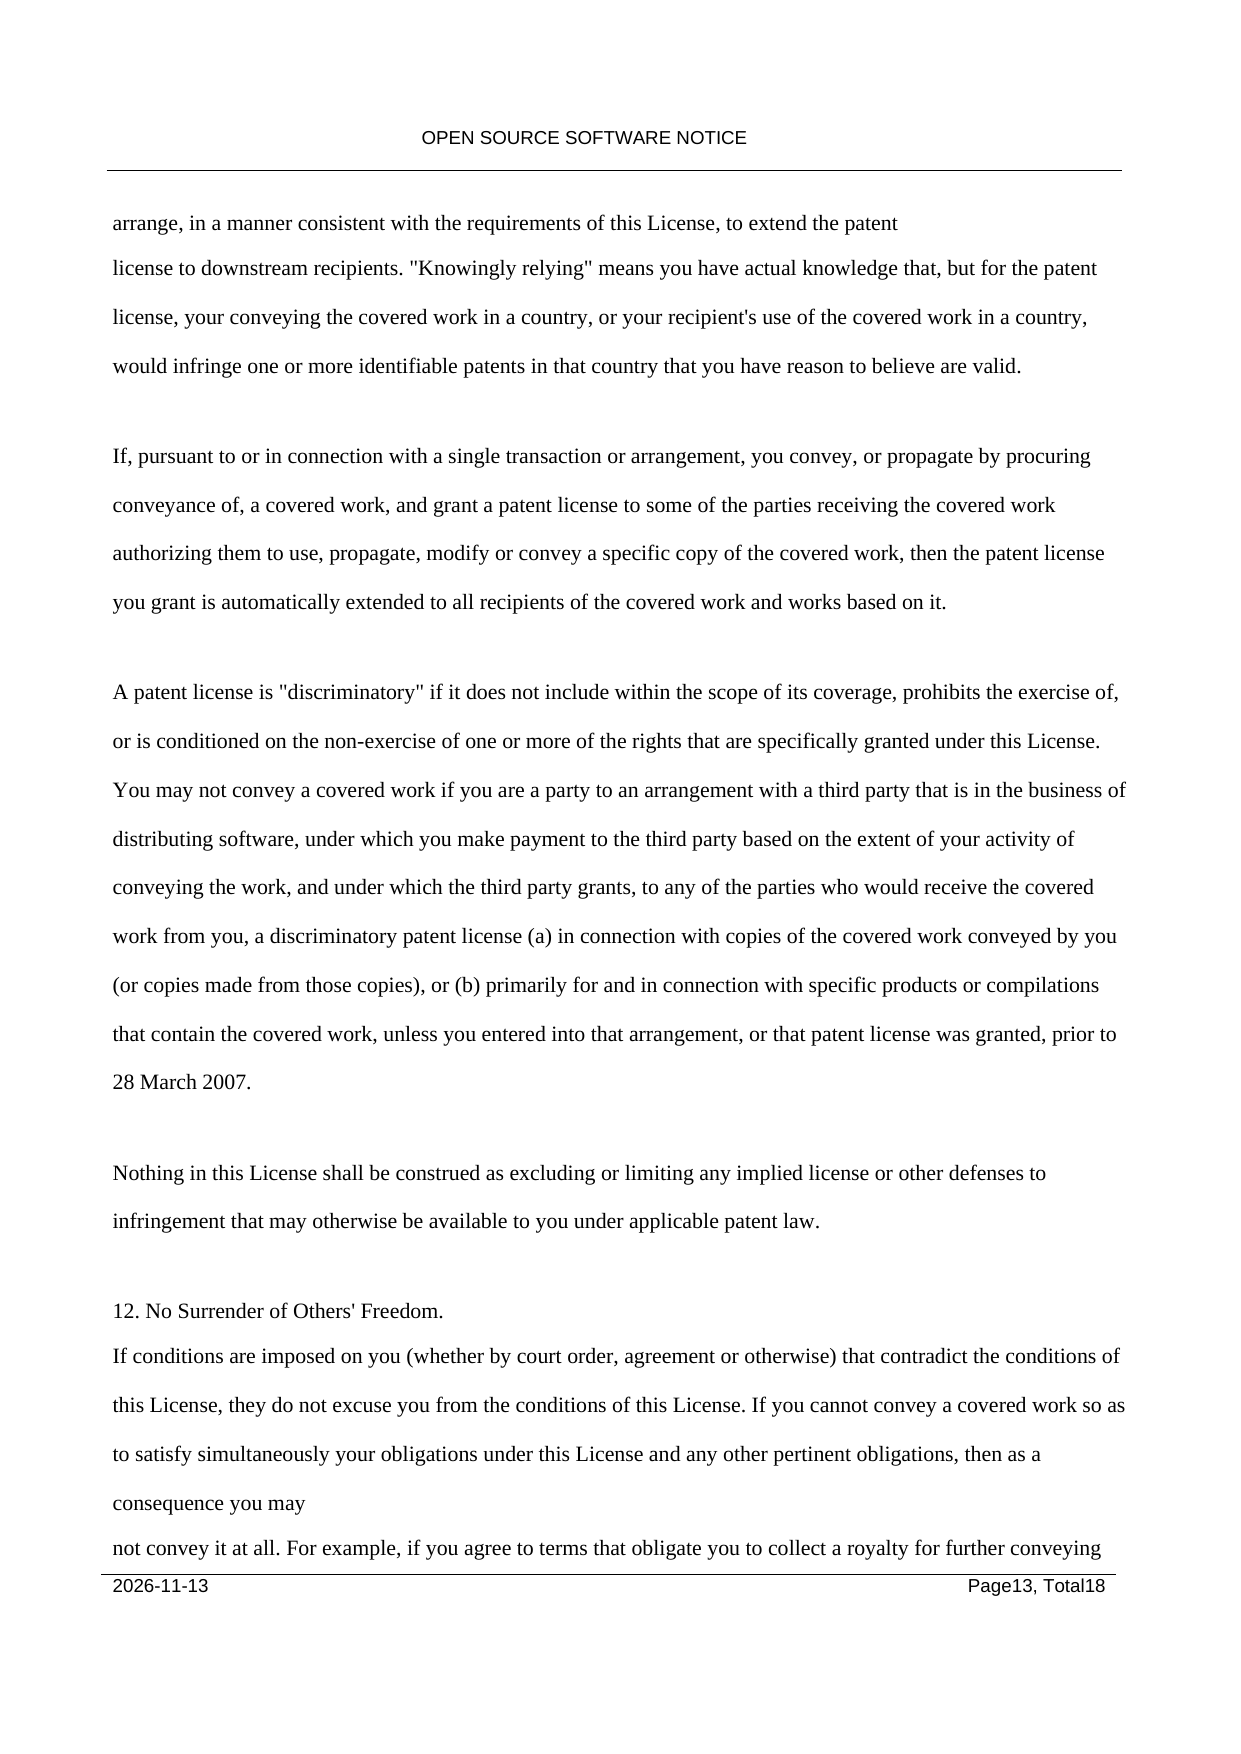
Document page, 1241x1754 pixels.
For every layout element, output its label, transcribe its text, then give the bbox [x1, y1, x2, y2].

text 12. No Surrender of Others' Freedom. [112, 1295, 1128, 1327]
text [112, 206, 1128, 239]
text A patent license is "discriminatory" if it does not include within the scope of its coverage, prohibits the exercise of, or is conditioned on the non-exercise of one or more of the rights that are specifically granted under this License. You may not convey a covered work if you are a party to an arrangement with a third party that is in the business of distributing software, under which you make payment to the third party based on the extent of your activity of conveying the work, and under which the third party grants, to any of the parties who would receive the covered work from you, a discriminatory patent license (a) in connection with copies of the covered work conveyed by you (or copies made from those copies), or (b) primarily for and in connection with specific products or compilations that contain the covered work, unless you entered into that arrangement, or that patent license was granted, prior to 28 March 2007. [112, 676, 1128, 1098]
text If, pursuant to or in connection with a single transaction or arrangement, you convey, or propagate by procuring conveyance of, a covered work, and grant a patent license to some of the parties receiving the covered work authorizing them to use, propagate, modify or convey a specific copy of the covered work, then the patent license you grant is automatically extended to all recipients of the covered work and works based on it. [112, 439, 1128, 618]
text Nothing in this License shall be construed as excluding or limiting any implied license or other defenses to infringement that may otherwise be available to you under applicable patent law. [112, 1156, 1128, 1237]
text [112, 1531, 1128, 1564]
text license to downstream recipients. "Knowingly relying" means you have actual knowledge that, but for the patent license, your conveying the covered work in a country, or your recipient's use of the covered work in a country, would infringe one or more identifiable patents in that country that you have reason to believe are valid. [112, 251, 1128, 381]
text If conditions are imposed on you (whether by court order, agreement or otherwise) that contradict the conditions of this License, they do not excuse you from the conditions of this License. If you cannot convey a covered work so as to satisfy simultaneously your obligations under this License and any other pertinent obligations, then as a consequence you may [112, 1340, 1128, 1519]
